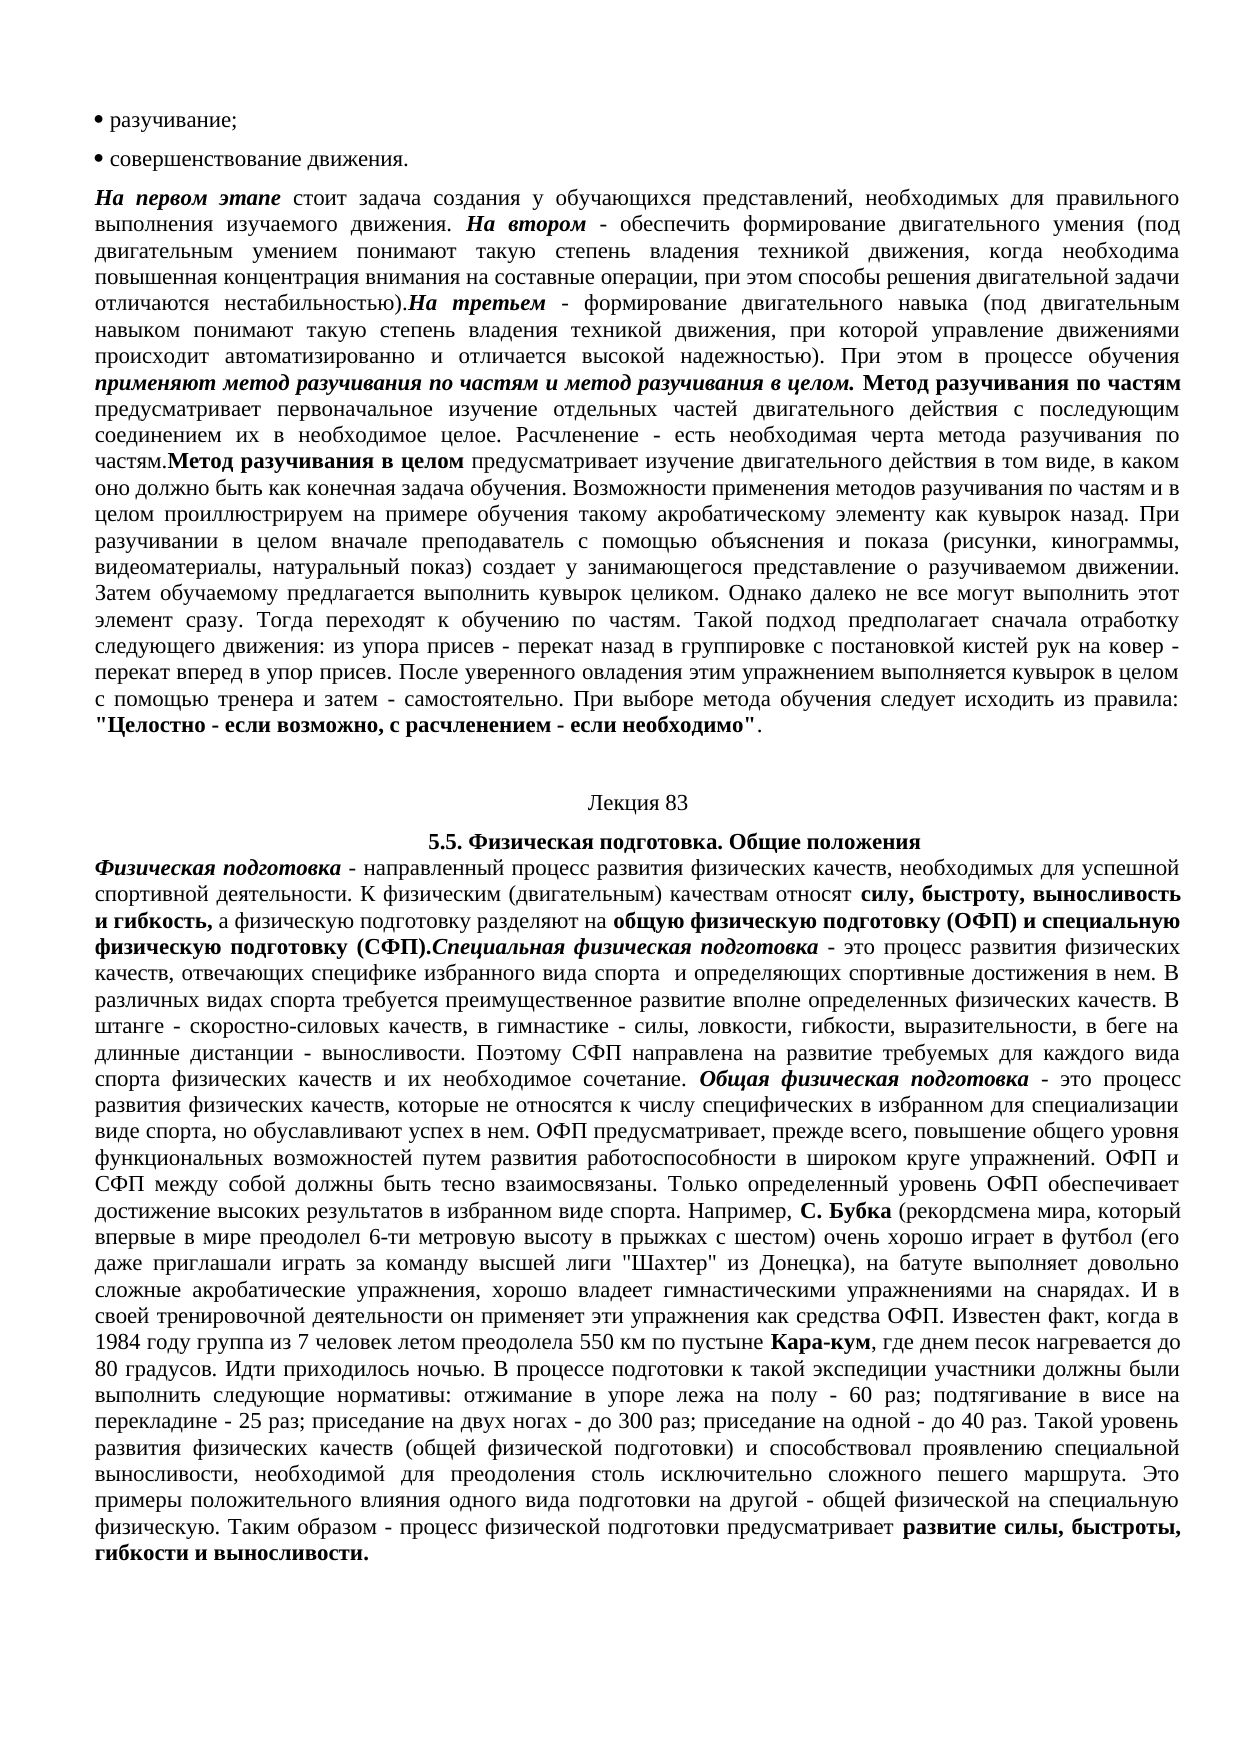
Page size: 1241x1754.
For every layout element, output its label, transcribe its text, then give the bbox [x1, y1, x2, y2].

text На первом этапе стоит задача создания у обучающихся представлений, необходимых для правильного выполнения изучаемого движения. На втором - обеспечить формирование двигательного умения (под двигательным умением понимают такую степень владения техникой движения, когда необходима повышенная концентрация внимания на составные операции, при этом способы решения двигательной задачи отличаются нестабильностью).На третьем - формирование двигательного навыка (под двигательным навыком понимают такую степень владения техникой движения, при которой управление движениями происходит автоматизированно и отличается высокой надежностью). При этом в процессе обучения применяют метод разучивания по частям и метод разучивания в целом. Метод разучивания по частям предусматривает первоначальное изучение отдельных частей двигательного действия с последующим соединением их в необходимое целое. Расчленение - есть необходимая черта метода разучивания по частям.Метод разучивания в целом предусматривает изучение двигательного действия в том виде, в каком оно должно быть как конечная задача обучения. Возможности применения методов разучивания по частям и в целом проиллюстрируем на примере обучения такому акробатическому элементу как кувырок назад. При разучивании в целом вначале преподаватель с помощью объяснения и показа (рисунки, кинограммы, видеоматериалы, натуральный показ) создает у занимающегося представление о разучиваемом движении. Затем обучаемому предлагается выполнить кувырок целиком. Однако далеко не все могут выполнить этот элемент сразу. Тогда переходят к обучению по частям. Такой подход предполагает сначала отработку следующего движения: из упора присев - перекат назад в группировке с постановкой кистей рук на ковер - перекат вперед в упор присев. После уверенного овладения этим упражнением выполняется кувырок в целом с помощью тренера и затем - самостоятельно. При выборе метода обучения следует исходить из правила: "Целостно - если возможно, с расчленением - если необходимо". [94, 184, 1181, 737]
text · совершенствование движения. [94, 145, 1181, 172]
text Лекция 83 [94, 789, 1181, 815]
subtitle 5.5. Физическая подготовка. Общие положения [94, 828, 1181, 854]
text Физическая подготовка - направленный процесс развития физических качеств, необходимых для успешной спортивной деятельности. К физическим (двигательным) качествам относят силу, быстроту, выносливость и гибкость, а физическую подготовку разделяют на общую физическую подготовку (ОФП) и специальную физическую подготовку (СФП).Специальная физическая подготовка - это процесс развития физических качеств, отвечающих специфике избранного вида спорта и определяющих спортивные достижения в нем. В различных видах спорта требуется преимущественное развитие вполне определенных физических качеств. В штанге - скоростно-силовых качеств, в гимнастике - силы, ловкости, гибкости, выразительности, в беге на длинные дистанции - выносливости. Поэтому СФП направлена на развитие требуемых для каждого вида спорта физических качеств и их необходимое сочетание. Общая физическая подготовка - это процесс развития физических качеств, которые не относятся к числу специфических в избранном для специализации виде спорта, но обуславливают успех в нем. ОФП предусматривает, прежде всего, повышение общего уровня функциональных возможностей путем развития работоспособности в широком круге упражнений. ОФП и СФП между собой должны быть тесно взаимосвязаны. Только определенный уровень ОФП обеспечивает достижение высоких результатов в избранном виде спорта. Например, С. Бубка (рекордсмена мира, который впервые в мире преодолел 6-ти метровую высоту в прыжках с шестом) очень хорошо играет в футбол (его даже приглашали играть за команду высшей лиги "Шахтер" из Донецка), на батуте выполняет довольно сложные акробатические упражнения, хорошо владеет гимнастическими упражнениями на снарядах. И в своей тренировочной деятельности он применяет эти упражнения как средства ОФП. Известен факт, когда в 1984 году группа из 7 человек летом преодолела 550 км по пустыне Кара-кум, где днем песок нагревается до 80 градусов. Идти приходилось ночью. В процессе подготовки к такой экспедиции участники должны были выполнить следующие нормативы: отжимание в упоре лежа на полу - 60 раз; подтягивание в висе на перекладине - 25 раз; приседание на двух ногах - до 300 раз; приседание на одной - до 40 раз. Такой уровень развития физических качеств (общей физической подготовки) и способствовал проявлению специальной выносливости, необходимой для преодоления столь исключительно сложного пешего маршрута. Это примеры положительного влияния одного вида подготовки на другой - общей физической на специальную физическую. Таким образом - процесс физической подготовки предусматривает развитие силы, быстроты, гибкости и выносливости. [94, 854, 1181, 1566]
text · разучивание; [94, 106, 1181, 133]
